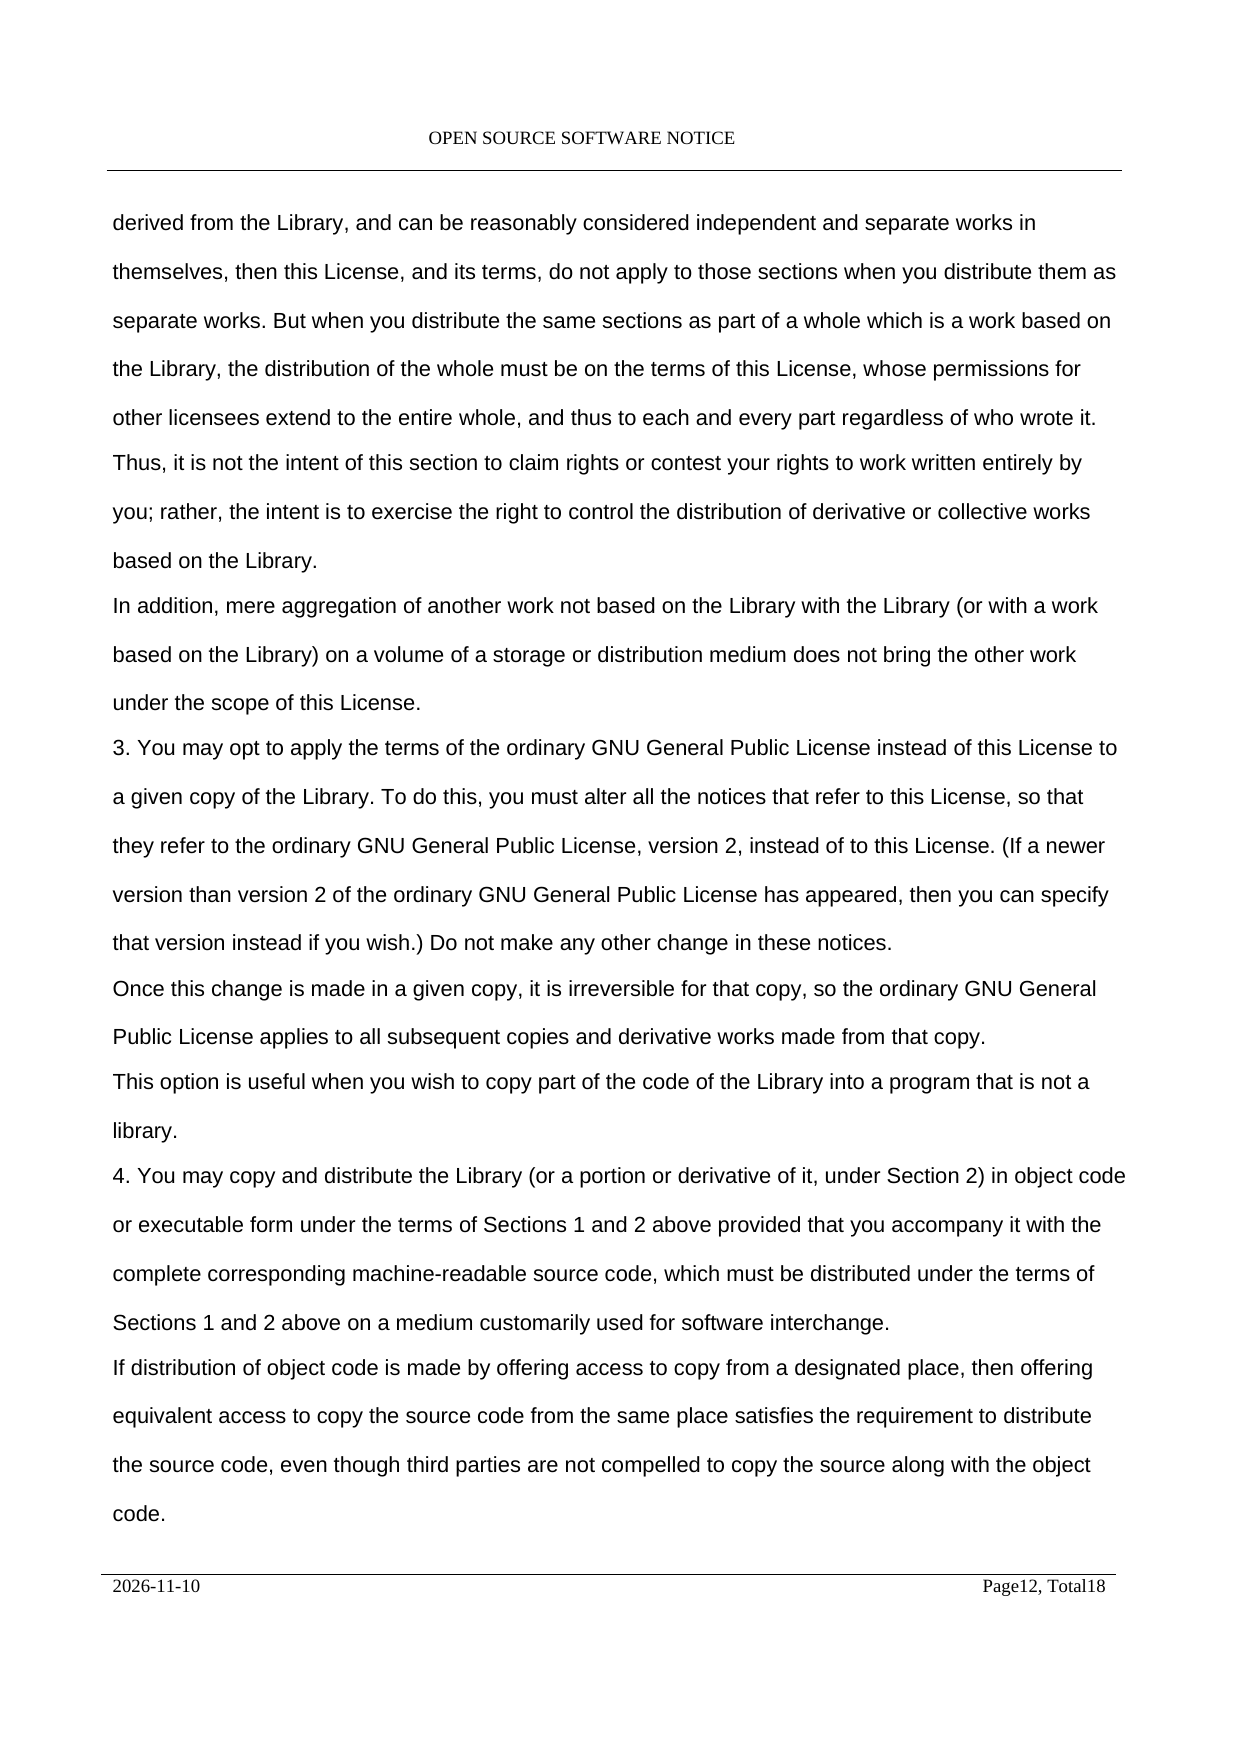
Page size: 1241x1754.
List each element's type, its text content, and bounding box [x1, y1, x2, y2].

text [112, 206, 1128, 434]
text 4. You may copy and distribute the Library (or a portion or derivative of it, under Section 2) in object code or executable form under the terms of Sections 1 and 2 above provided that you accompany it with the complete corresponding machine-readable source code, which must be distributed under the terms of Sections 1 and 2 above on a medium customarily used for software interchange. [112, 1159, 1128, 1338]
text In addition, mere aggregation of another work not based on the Library with the Library (or with a work based on the Library) on a volume of a storage or distribution medium does not bring the other work under the scope of this License. [112, 589, 1128, 719]
text Thus, it is not the intent of this section to claim rights or contest your rights to work written entirely by you; rather, the intent is to exercise the right to control the distribution of derivative or collective works based on the Library. [112, 446, 1128, 576]
text Once this change is made in a given copy, it is irreversible for that copy, so the ordinary GNU General Public License applies to all subsequent copies and derivative works made from that copy. [112, 972, 1128, 1053]
text 3. You may opt to apply the terms of the ordinary GNU General Public License instead of this License to a given copy of the Library. To do this, you must alter all the notices that refer to this License, so that they refer to the ordinary GNU General Public License, version 2, instead of to this License. (If a newer version than version 2 of the ordinary GNU General Public License has appeared, then you can specify that version instead if you wish.) Do not make any other change in these notices. [112, 732, 1128, 959]
text If distribution of object code is made by offering access to copy from a designated place, then offering equivalent access to copy the source code from the same place satisfies the requirement to distribute the source code, even though third parties are not compelled to copy the source along with the object code. [112, 1351, 1128, 1529]
text This option is useful when you wish to copy part of the code of the Library into a program that is not a library. [112, 1066, 1128, 1147]
